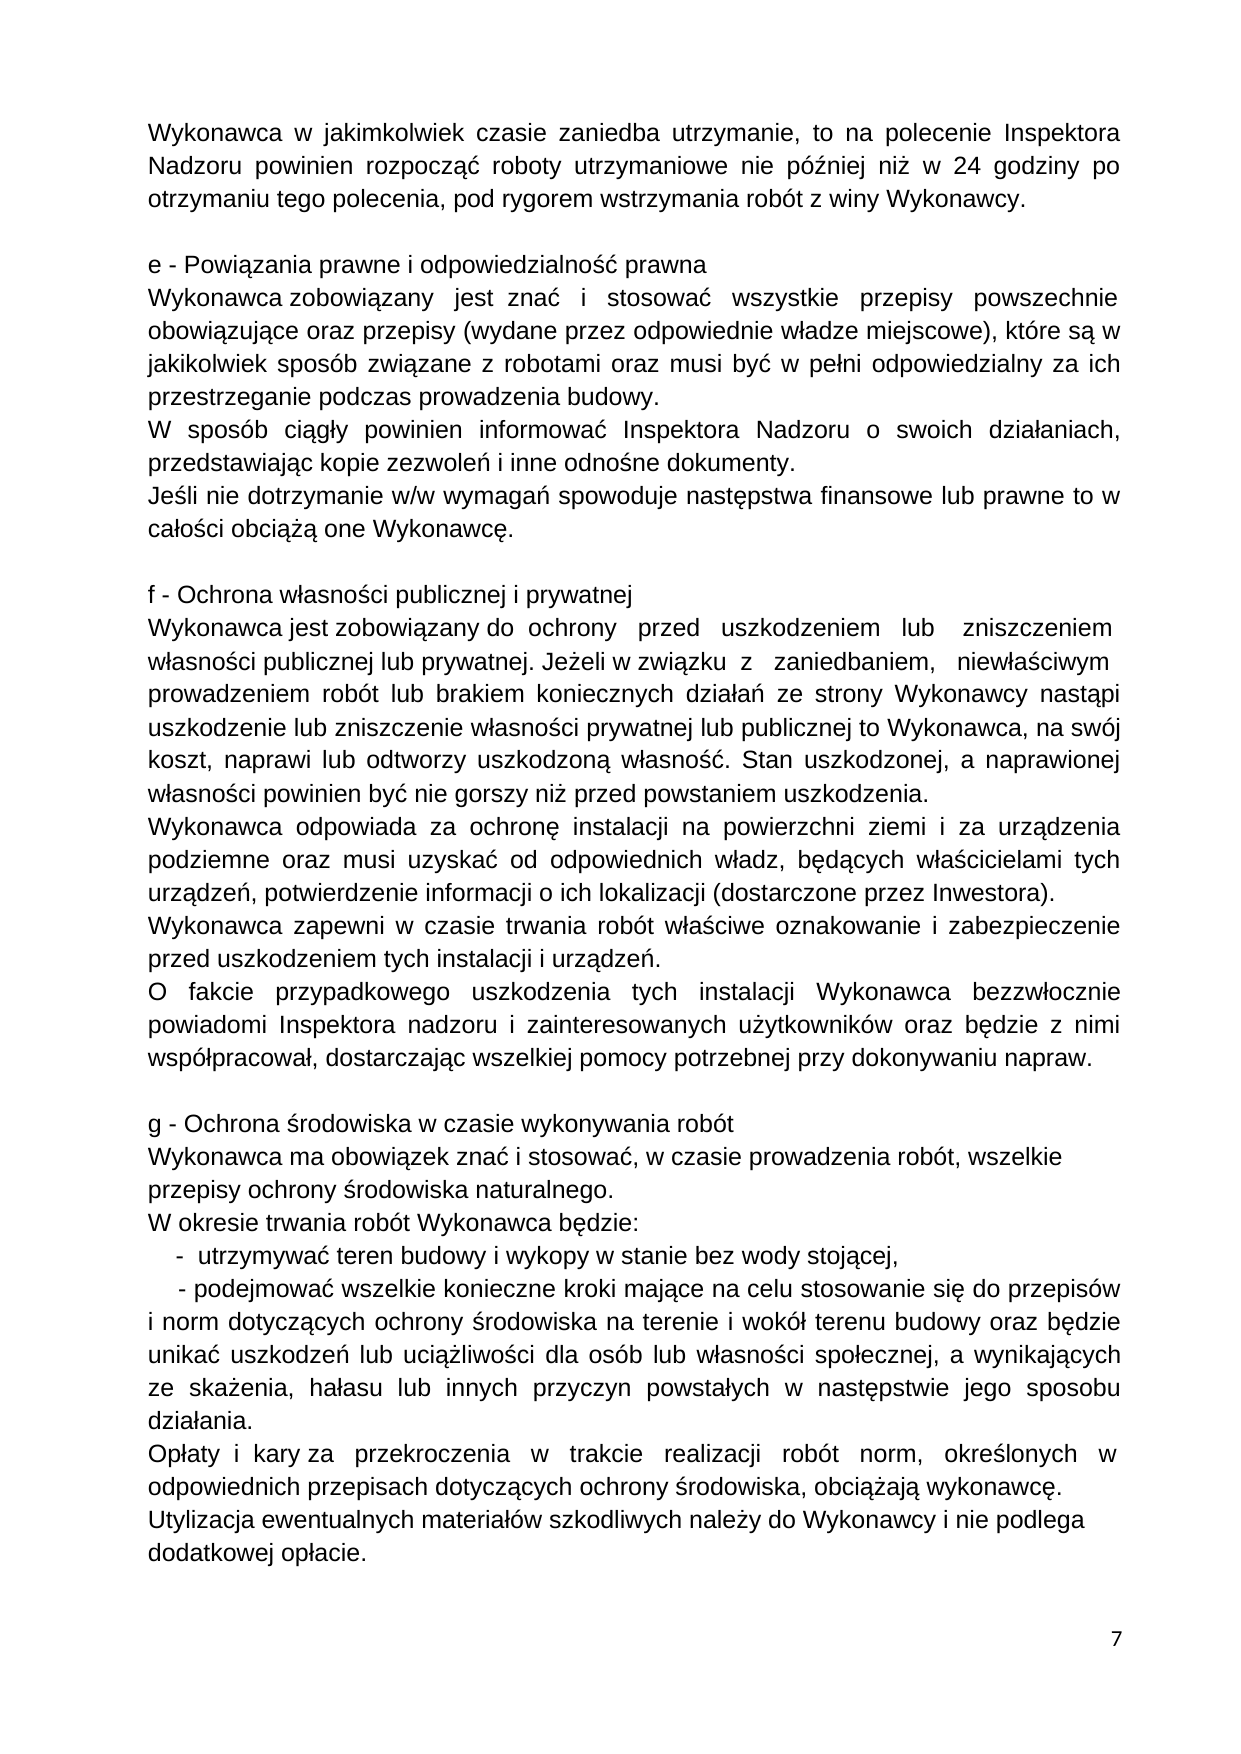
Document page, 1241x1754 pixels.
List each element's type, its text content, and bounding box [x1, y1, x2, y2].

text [148, 118, 1122, 213]
text e - Powiązania prawne i odpowiedzialność prawna [148, 250, 1122, 279]
text g - Ochrona środowiska w czasie wykonywania robót [148, 1109, 1122, 1137]
text f - Ochrona własności publicznej i prywatnej [148, 580, 1122, 609]
text - utrzymywać teren budowy i wykopy w stanie bez wody stojącej, [148, 1241, 1122, 1269]
text W sposób ciągły powinien informować Inspektora Nadzoru o swoich działaniach, przedstawiając kopie zezwoleń i inne odnośne dokumenty. [148, 415, 1122, 477]
text Wykonawca odpowiada za ochronę instalacji na powierzchni ziemi i za urządzenia podziemne oraz musi uzyskać od odpowiednich władz, będących właścicielami tych urządzeń, potwierdzenie informacji o ich lokalizacji (dostarczone przez Inwestora). [148, 812, 1122, 906]
text Wykonawca zobowiązany jest znać i stosować wszystkie przepisy powszechnie [148, 283, 1122, 312]
text własności publicznej lub prywatnej. Jeżeli w związku z zaniedbaniem, niewłaściwym [148, 646, 1122, 675]
text przepisy ochrony środowiska naturalnego. [148, 1175, 1122, 1203]
text Opłaty i kary za przekroczenia w trakcie realizacji robót norm, określonych w [148, 1439, 1122, 1468]
text W okresie trwania robót Wykonawca będzie: [148, 1208, 1122, 1237]
text O fakcie przypadkowego uszkodzenia tych instalacji Wykonawca bezzwłocznie powiadomi Inspektora nadzoru i zainteresowanych użytkowników oraz będzie z nimi współpracował, dostarczając wszelkiej pomocy potrzebnej przy dokonywaniu napraw. [148, 977, 1122, 1071]
text - podejmować wszelkie konieczne kroki mające na celu stosowanie się do przepisów i norm dotyczących ochrony środowiska na terenie i wokół terenu budowy oraz będzie unikać uszkodzeń lub uciążliwości dla osób lub własności społecznej, a wynikających ze skażenia, hałasu lub innych przyczyn powstałych w następstwie jego sposobu działania. [148, 1274, 1122, 1435]
text Wykonawca zapewni w czasie trwania robót właściwe oznakowanie i zabezpieczenie przed uszkodzeniem tych instalacji i urządzeń. [148, 911, 1122, 972]
text prowadzeniem robót lub brakiem koniecznych działań ze strony Wykonawcy nastąpi uszkodzenie lub zniszczenie własności prywatnej lub publicznej to Wykonawca, na swój koszt, naprawi lub odtworzy uszkodzoną własność. Stan uszkodzonej, a naprawionej własności powinien być nie gorszy niż przed powstaniem uszkodzenia. [148, 679, 1122, 807]
text dodatkowej opłacie. [148, 1538, 1122, 1567]
text Utylizacja ewentualnych materiałów szkodliwych należy do Wykonawcy i nie podlega [148, 1505, 1122, 1534]
text obowiązujące oraz przepisy (wydane przez odpowiednie władze miejscowe), które są w jakikolwiek sposób związane z robotami oraz musi być w pełni odpowiedzialny za ich przestrzeganie podczas prowadzenia budowy. [148, 316, 1122, 411]
text odpowiednich przepisach dotyczących ochrony środowiska, obciążają wykonawcę. [148, 1472, 1122, 1501]
text Wykonawca ma obowiązek znać i stosować, w czasie prowadzenia robót, wszelkie [148, 1142, 1122, 1171]
text Jeśli nie dotrzymanie w/w wymagań spowoduje następstwa finansowe lub prawne to w całości obciążą one Wykonawcę. [148, 481, 1122, 543]
text Wykonawca jest zobowiązany do ochrony przed uszkodzeniem lub zniszczeniem [148, 613, 1122, 642]
